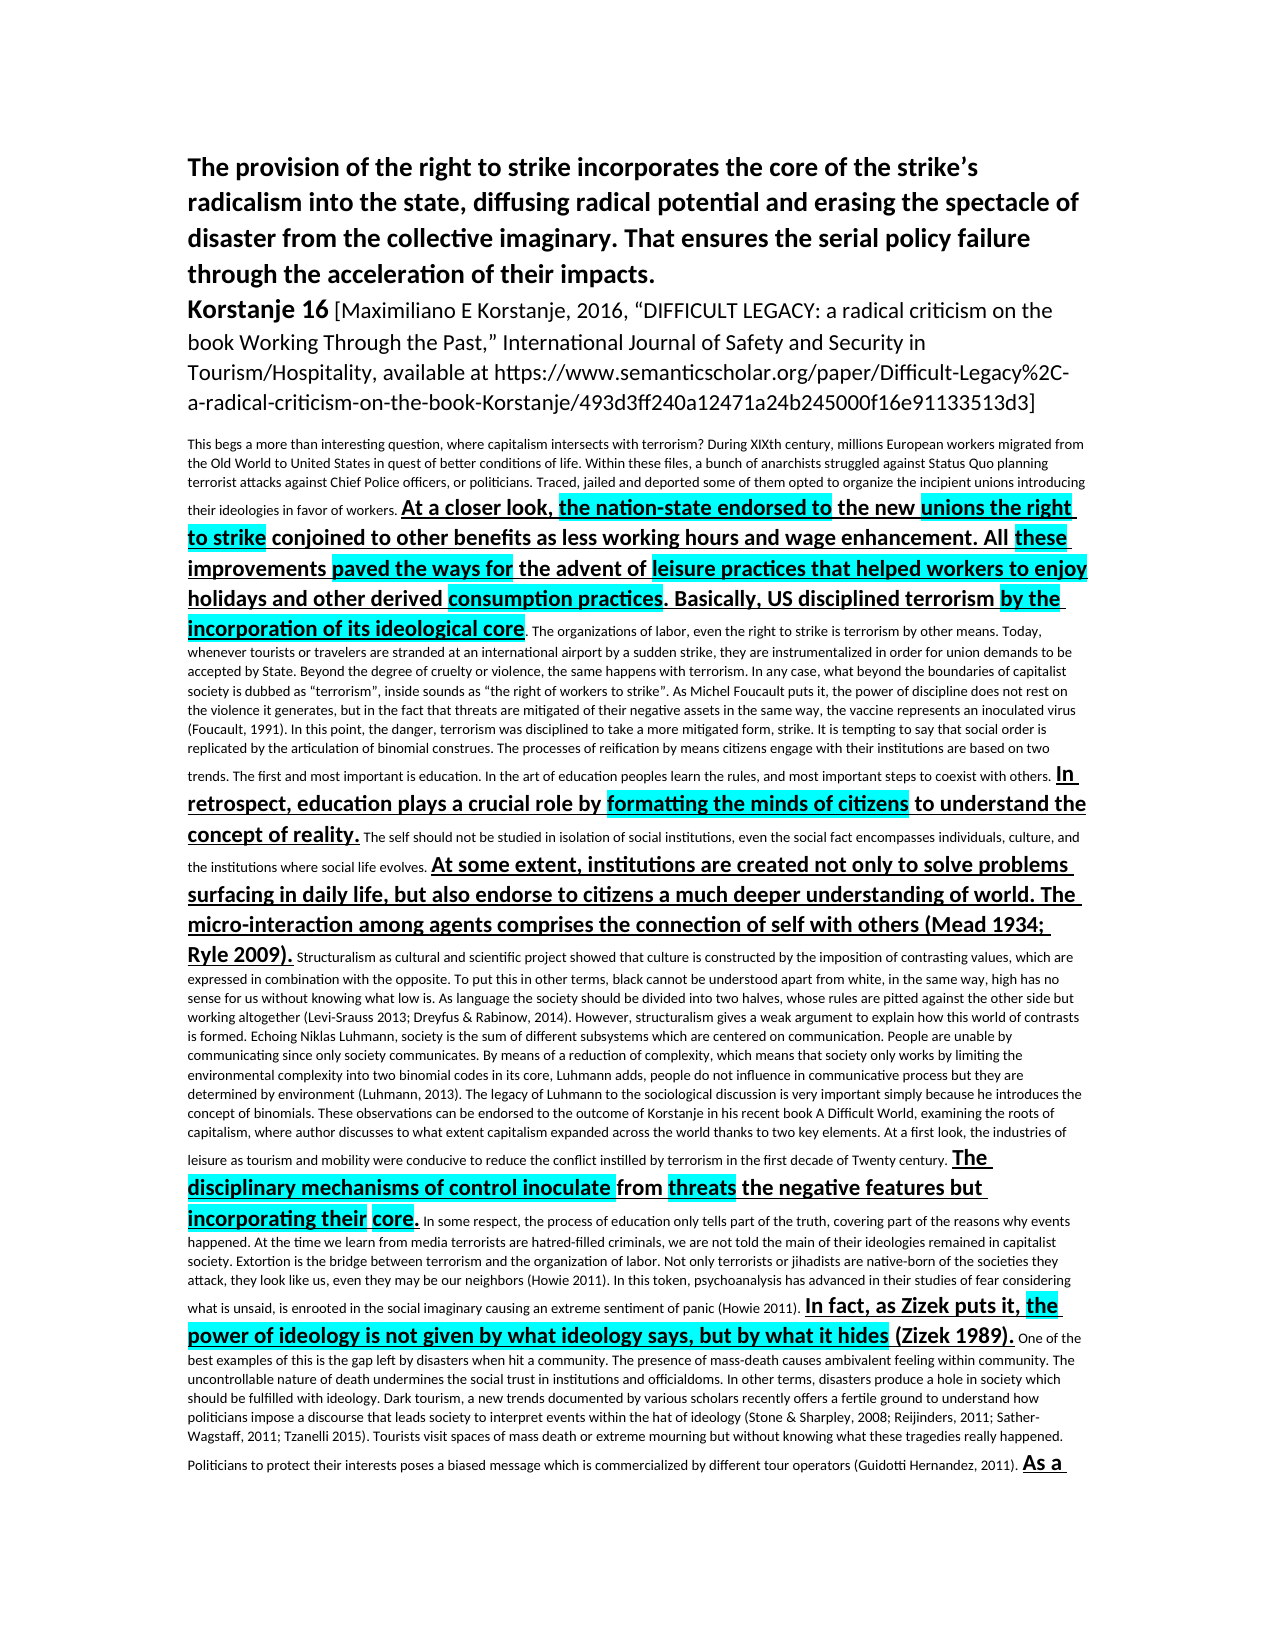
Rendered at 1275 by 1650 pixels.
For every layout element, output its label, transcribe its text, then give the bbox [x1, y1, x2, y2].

text Korstanje 16 [Maximiliano E Korstanje, 2016, “DIFFICULT LEGACY: a radical criticism on the book Working Through the Past,” International Journal of Safety and Security in Tourism/Hospitality, available at https://www.semanticscholar.org/paper/Difficult-Legacy%2C-a-radical-criticism-on-the-book-Korstanje/493d3ff240a12471a24b245000f16e91133513d3] [187, 292, 1087, 416]
subtitle The provision of the right to strike incorporates the core of the strike’s radicalism into the state, diffusing radical potential and erasing the spectacle of disaster from the collective imaginary. That ensures the serial policy failure through the acceleration of their impacts. [187, 150, 1087, 290]
